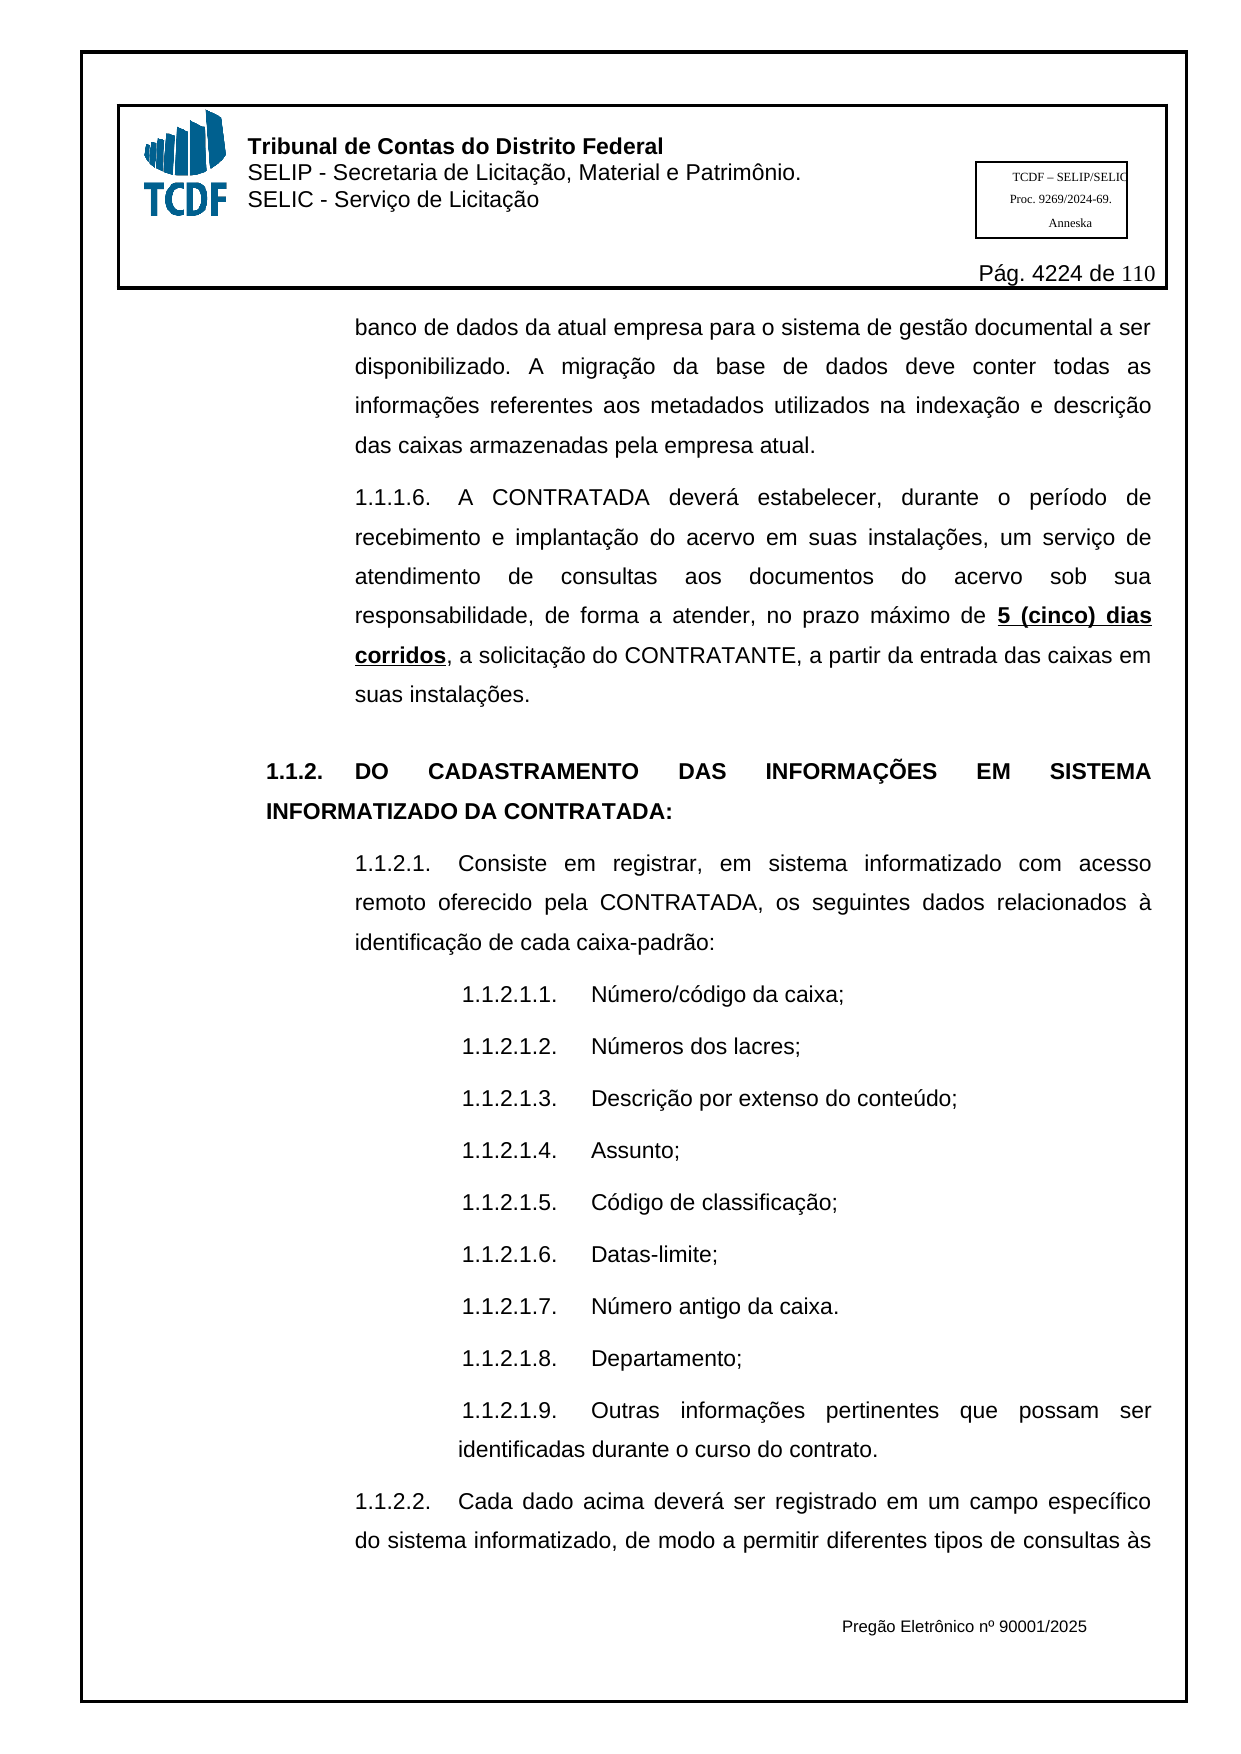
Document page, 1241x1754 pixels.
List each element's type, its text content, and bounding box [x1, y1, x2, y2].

list Código de classificação; [458, 1189, 1152, 1215]
list Departamento; [458, 1344, 1152, 1371]
list Datas-limite; [458, 1241, 1152, 1267]
list Assunto; [458, 1137, 1152, 1163]
list Número antigo da caixa. [458, 1293, 1152, 1319]
list Descrição por extenso do conteúdo; [458, 1085, 1152, 1111]
list Números dos lacres; [458, 1033, 1152, 1059]
picture [129, 107, 241, 218]
list DO CADASTRAMENTO DAS INFORMAÇÕES EM SISTEMA INFORMATIZADO DA CONTRATADA: [266, 758, 1152, 824]
list Número/código da caixa; [458, 981, 1152, 1007]
list Consiste em registrar, em sistema informatizado com acesso remoto oferecido pela CONTRATADA, os seguintes dados relacionados à identificação de cada caixa-padrão: [354, 850, 1152, 955]
list A CONTRATADA deverá estabelecer, durante o período de recebimento e implantação do acervo em suas instalações, um serviço de atendimento de consultas aos documentos do acervo sob sua responsabilidade, de forma a atender, no prazo máximo de 5 (cinco) dias corridos, a solicitação do CONTRATANTE, a partir da entrada das caixas em suas instalações. [354, 484, 1152, 708]
list Outras informações pertinentes que possam ser identificadas durante o curso do contrato. [458, 1397, 1152, 1462]
